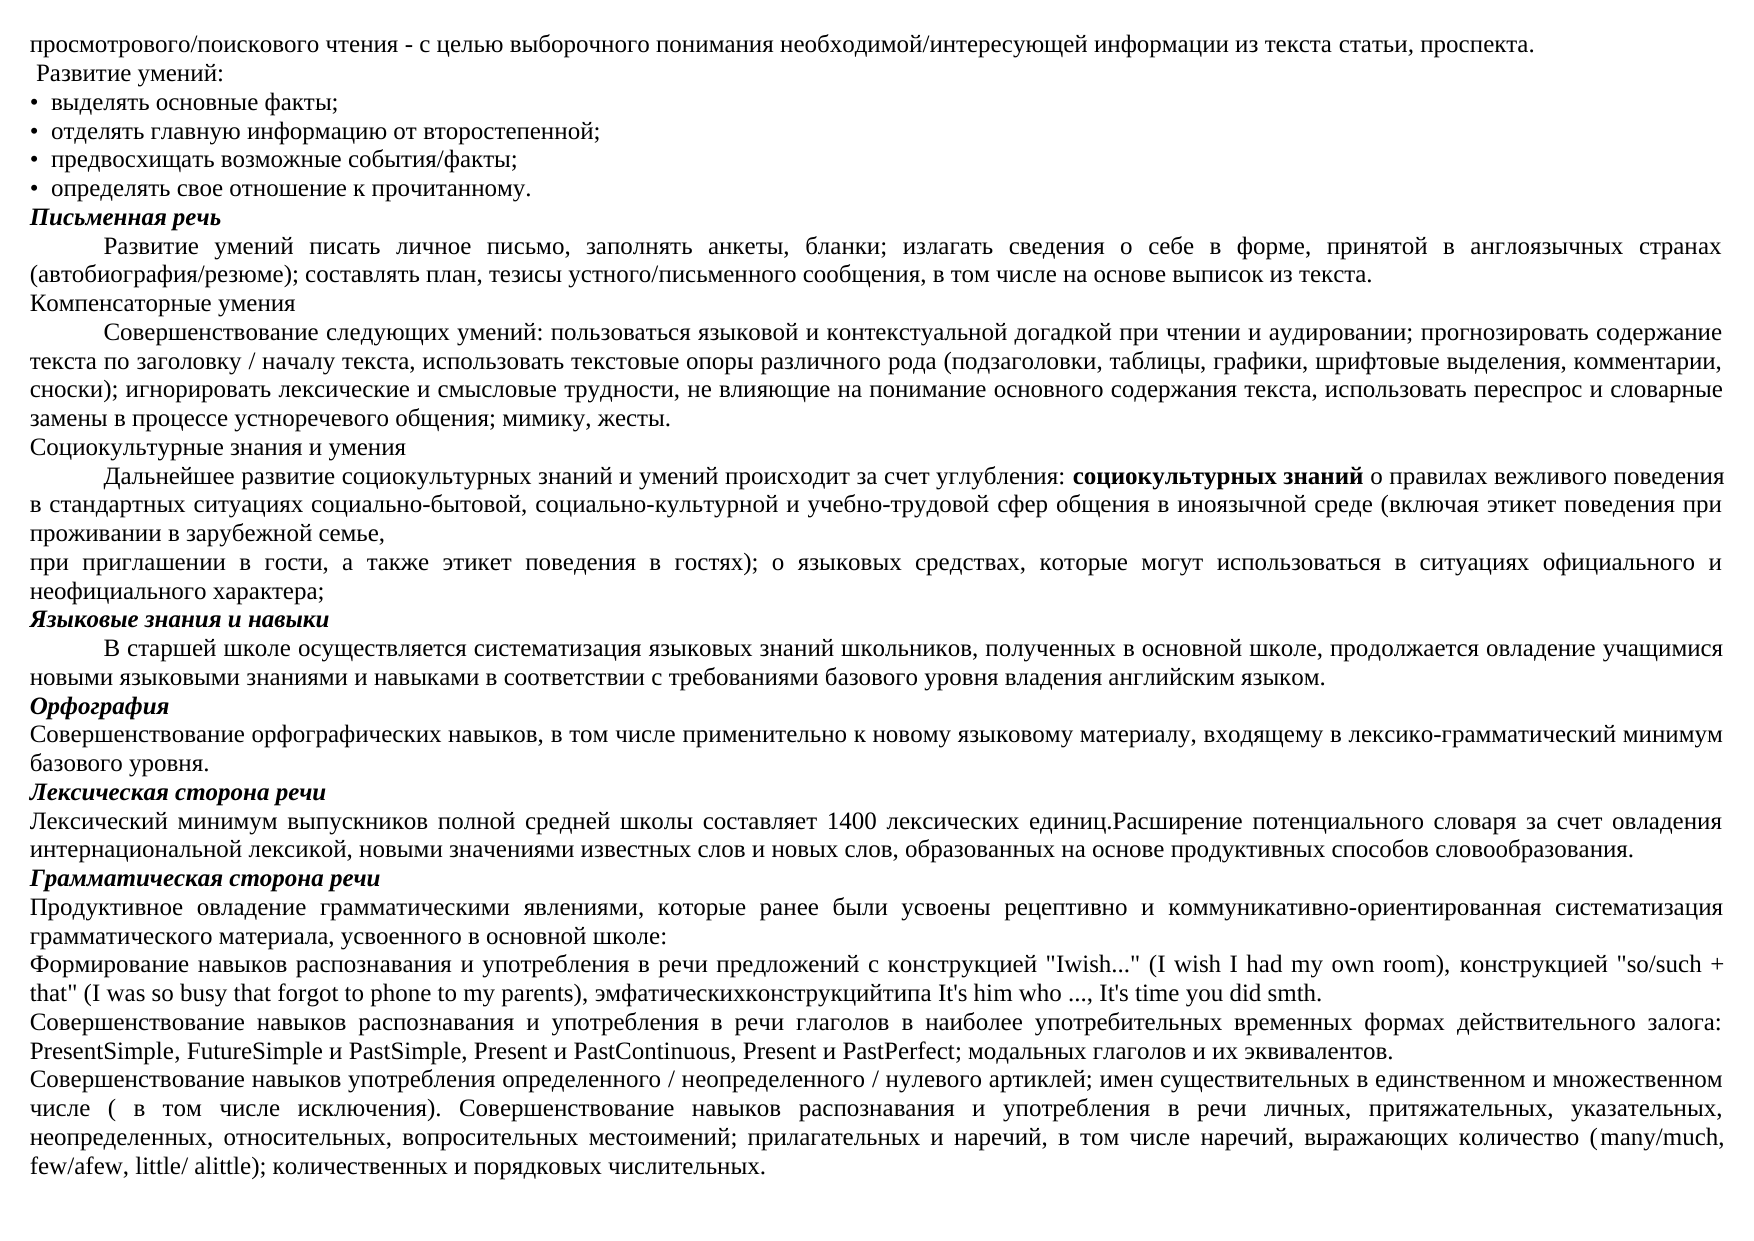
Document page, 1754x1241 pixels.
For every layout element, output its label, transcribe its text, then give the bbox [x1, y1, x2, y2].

text Лексический минимум выпускников полной средней школы составляет 1400 лексических единиц.Расширение потенциального словаря за счет овладения интернациональной лексикой, новыми значениями известных слов и новых слов, образованных на основе продуктивных способов словообразования. [29, 806, 1724, 863]
text Развитие умений: [29, 58, 1724, 87]
text просмотрового/поискового чтения - с целью выборочного понимания необходимой/интересующей информации из текста статьи, проспекта. [29, 29, 1724, 58]
text Лексическая сторона речи [29, 777, 1724, 806]
text Совершенствование навыков употребления определенного / неопределенного / нулевого артиклей; имен существительных в единственном и множественном числе ( в том числе исключения). Совершенствование навыков распознавания и употребления в речи личных, притяжательных, указательных, неопределенных, относительных, вопросительных местоимений; прилагательных и наречий, в том числе наречий, выражающих количество (many/much, few/afew, little/ alittle); количественных и порядковых числительных. [29, 1064, 1724, 1179]
text • определять свое отношение к прочитанному. [29, 173, 1724, 202]
text • предвосхищать возможные события/факты; [29, 144, 1724, 173]
text Развитие умений писать личное письмо, заполнять анкеты, бланки; излагать сведения о себе в форме, принятой в англоязычных странах (автобиография/резюме); составлять план, тезисы устного/письменного сообщения, в том числе на основе выписок из текста. [29, 231, 1724, 288]
text • отделять главную информацию от второстепенной; [29, 116, 1724, 144]
text Компенсаторные умения [29, 288, 1724, 317]
text Совершенствование следующих умений: пользоваться языковой и контекстуальной догадкой при чтении и аудировании; прогнозировать содержание текста по заголовку / началу текста, использовать текстовые опоры различного рода (подзаголовки, таблицы, графики, шрифтовые выделения, комментарии, сноски); игнорировать лексические и смысловые трудности, не влияющие на понимание основного содержания текста, использовать переспрос и словарные замены в процессе устноречевого общения; мимику, жесты. [29, 317, 1724, 432]
text Формирование навыков распознавания и употребления в речи предложений с конструкцией "Iwish..." (I wish I had my own room), конструкцией "so/such + that" (I was so busy that forgot to phone to my parents), эмфатическихконструкцийтипа It's him who ..., It's time you did smth. [29, 949, 1724, 1007]
text Письменная речь [29, 202, 1724, 231]
text Орфография [29, 691, 1724, 719]
text Дальнейшее развитие социокультурных знаний и умений происходит за счет углубления: социокультурных знаний о правилах вежливого поведения в стандартных ситуациях социально-бытовой, социально-культурной и учебно-трудовой сфер общения в иноязычной среде (включая этикет поведения при проживании в зарубежной семье, [29, 461, 1724, 547]
text • выделять основные факты; [29, 87, 1724, 116]
text Совершенствование орфографических навыков, в том числе применительно к новому языковому материалу, входящему в лексико-грамматический минимум базового уровня. [29, 719, 1724, 777]
text Продуктивное овладение грамматическими явлениями, которые ранее были усвоены рецептивно и коммуникативно-ориентированная систематизация грамматического материала, усвоенного в основной школе: [29, 892, 1724, 949]
text Социокультурные знания и умения [29, 432, 1724, 461]
text Грамматическая сторона речи [29, 863, 1724, 892]
text Совершенствование навыков распознавания и употребления в речи глаголов в наиболее употребительных временных формах действительного залога: PresentSimple, FutureSimple и PastSimple, Present и PastContinuous, Present и PastPerfect; модальных глаголов и их эквивалентов. [29, 1007, 1724, 1064]
text Языковые знания и навыки [29, 604, 1724, 633]
text при приглашении в гости, а также этикет поведения в гостях); о языковых средствах, которые могут использоваться в ситуациях официального и неофициального характера; [29, 547, 1724, 604]
text В старшей школе осуществляется систематизация языковых знаний школьников, полученных в основной школе, продолжается овладение учащимися новыми языковыми знаниями и навыками в соответствии с требованиями базового уровня владения английским языком. [29, 633, 1724, 691]
